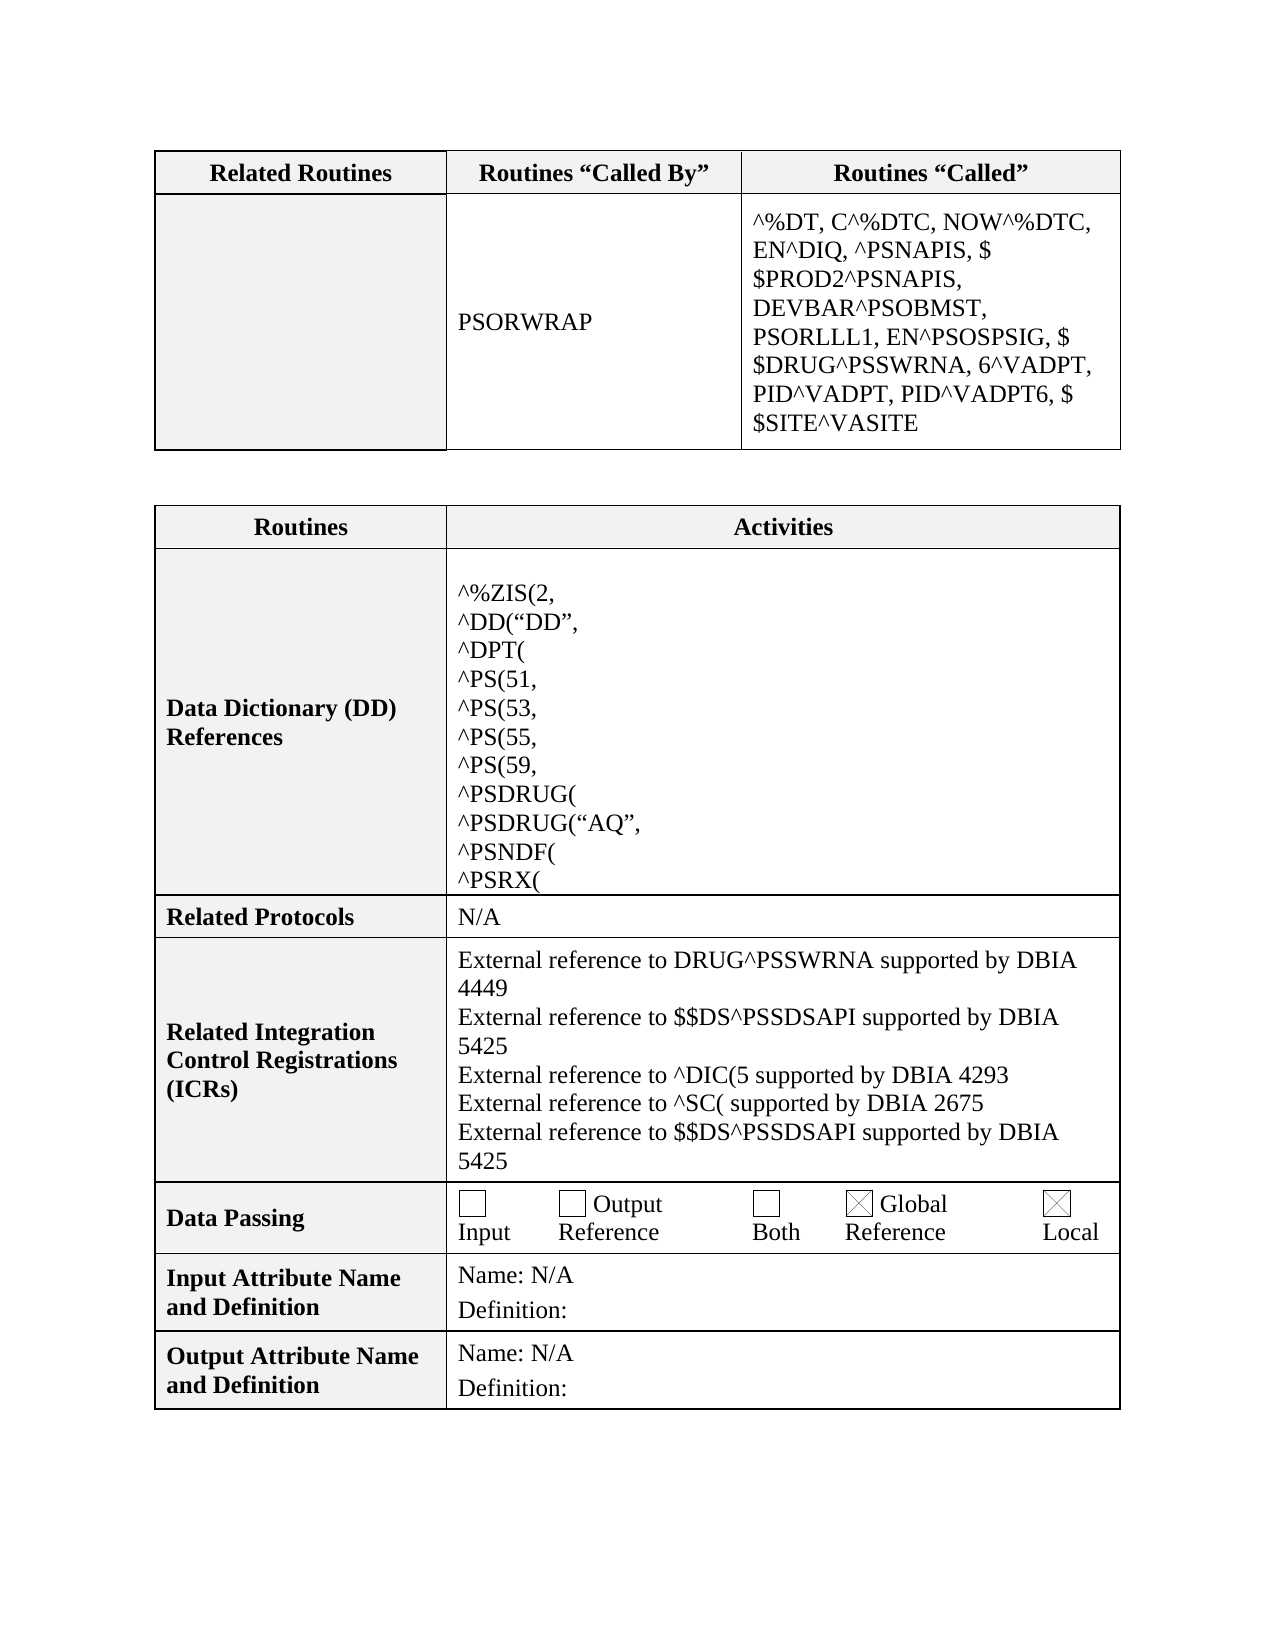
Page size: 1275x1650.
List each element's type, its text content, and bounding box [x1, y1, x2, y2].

table_cell [156, 195, 446, 449]
table_cell Data Passing [156, 1183, 446, 1252]
table_cell PSORWRAP [447, 194, 741, 449]
table_header Routines “Called By” [447, 151, 741, 193]
table_cell Input [447, 1183, 547, 1252]
table_header Activities [447, 506, 1119, 547]
table_cell External reference to DRUG^PSSWRNA supported by DBIA 4449 External reference to $$DS^PSSDSAPI supported by DBIA 5425 External reference to ^DIC(5 supported by DBIA 4293 External reference to ^SC( supported by DBIA 2675 External reference to $$DS^PSSDSAPI supported by DBIA 5425 [447, 938, 1119, 1181]
table_cell Local [1031, 1183, 1119, 1252]
table_header Routines [156, 506, 446, 547]
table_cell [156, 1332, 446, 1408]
table_cell ^%ZIS(2, ^DD(“DD”, ^DPT( ^PS(51, ^PS(53, ^PS(55, ^PS(59, ^PSDRUG( ^PSDRUG(“AQ”, ^PSNDF( ^PSRX( [447, 549, 1119, 894]
table_cell Related Protocols [156, 896, 446, 937]
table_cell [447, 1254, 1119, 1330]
table_cell N/A [447, 896, 1119, 937]
table_cell ^%DT, C^%DTC, NOW^%DTC, EN^DIQ, ^PSNAPIS, $$PROD2^PSNAPIS, DEVBAR^PSOBMST, PSORLLL1, EN^PSOSPSIG, $$DRUG^PSSWRNA, 6^VADPT, PID^VADPT, PID^VADPT6, $$SITE^VASITE [742, 194, 1120, 449]
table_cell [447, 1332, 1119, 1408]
table_cell Global Reference [833, 1183, 1031, 1252]
table_cell Data Dictionary (DD) References [156, 549, 446, 894]
table_cell Output Reference [547, 1183, 741, 1252]
table_cell Related Integration Control Registrations (ICRs) [156, 938, 446, 1181]
table_header Related Routines [156, 152, 446, 193]
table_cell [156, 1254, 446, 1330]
table_header Routines “Called” [742, 151, 1120, 193]
table_cell Both [741, 1183, 833, 1252]
